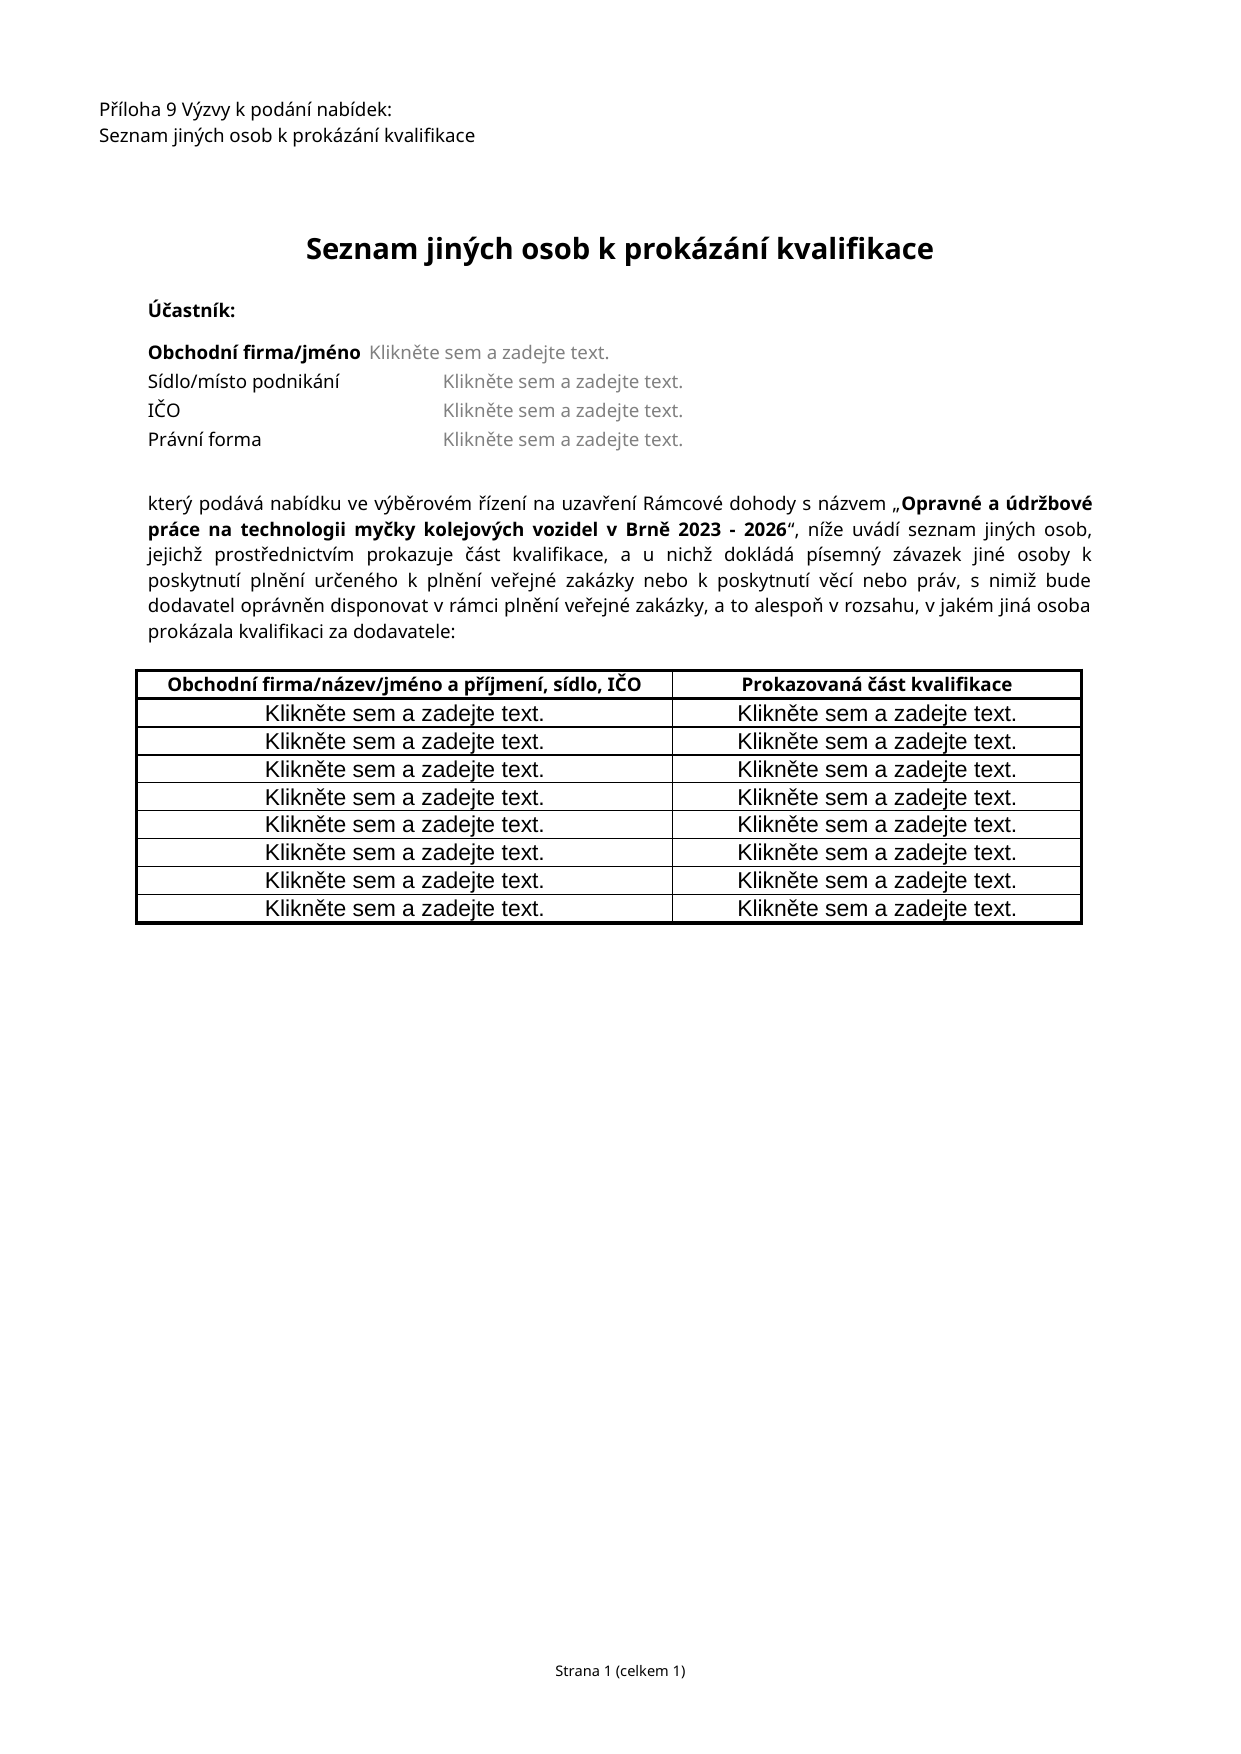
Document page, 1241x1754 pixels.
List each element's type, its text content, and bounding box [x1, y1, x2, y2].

text Právní forma [148, 423, 1093, 452]
title Seznam jiných osob k prokázání kvalifikace [148, 228, 1093, 268]
text IČO [148, 394, 1093, 423]
table_header Obchodní firma/název/jméno a příjmení, sídlo, IČO [138, 672, 672, 697]
text Obchodní firma/jméno [148, 336, 1093, 365]
table_header Prokazovaná část kvalifikace [673, 672, 1080, 697]
text Sídlo/místo podnikání [148, 365, 1093, 394]
text který podává nabídku ve výběrovém řízení na uzavření Rámcové dohody s názvem „Opravné a údržbové práce na technologii myčky kolejových vozidel v Brně 2023 - 2026“, níže uvádí seznam jiných osob, jejichž prostřednictvím prokazuje část kvalifikace, a u nichž dokládá písemný závazek jiné osoby k poskytnutí plnění určeného k plnění veřejné zakázky nebo k poskytnutí věcí nebo práv, s nimiž bude dodavatel oprávněn disponovat v rámci plnění veřejné zakázky, a to alespoň v rozsahu, v jakém jiná osoba prokázala kvalifikaci za dodavatele: [148, 490, 1093, 643]
text Účastník: [148, 293, 1093, 324]
